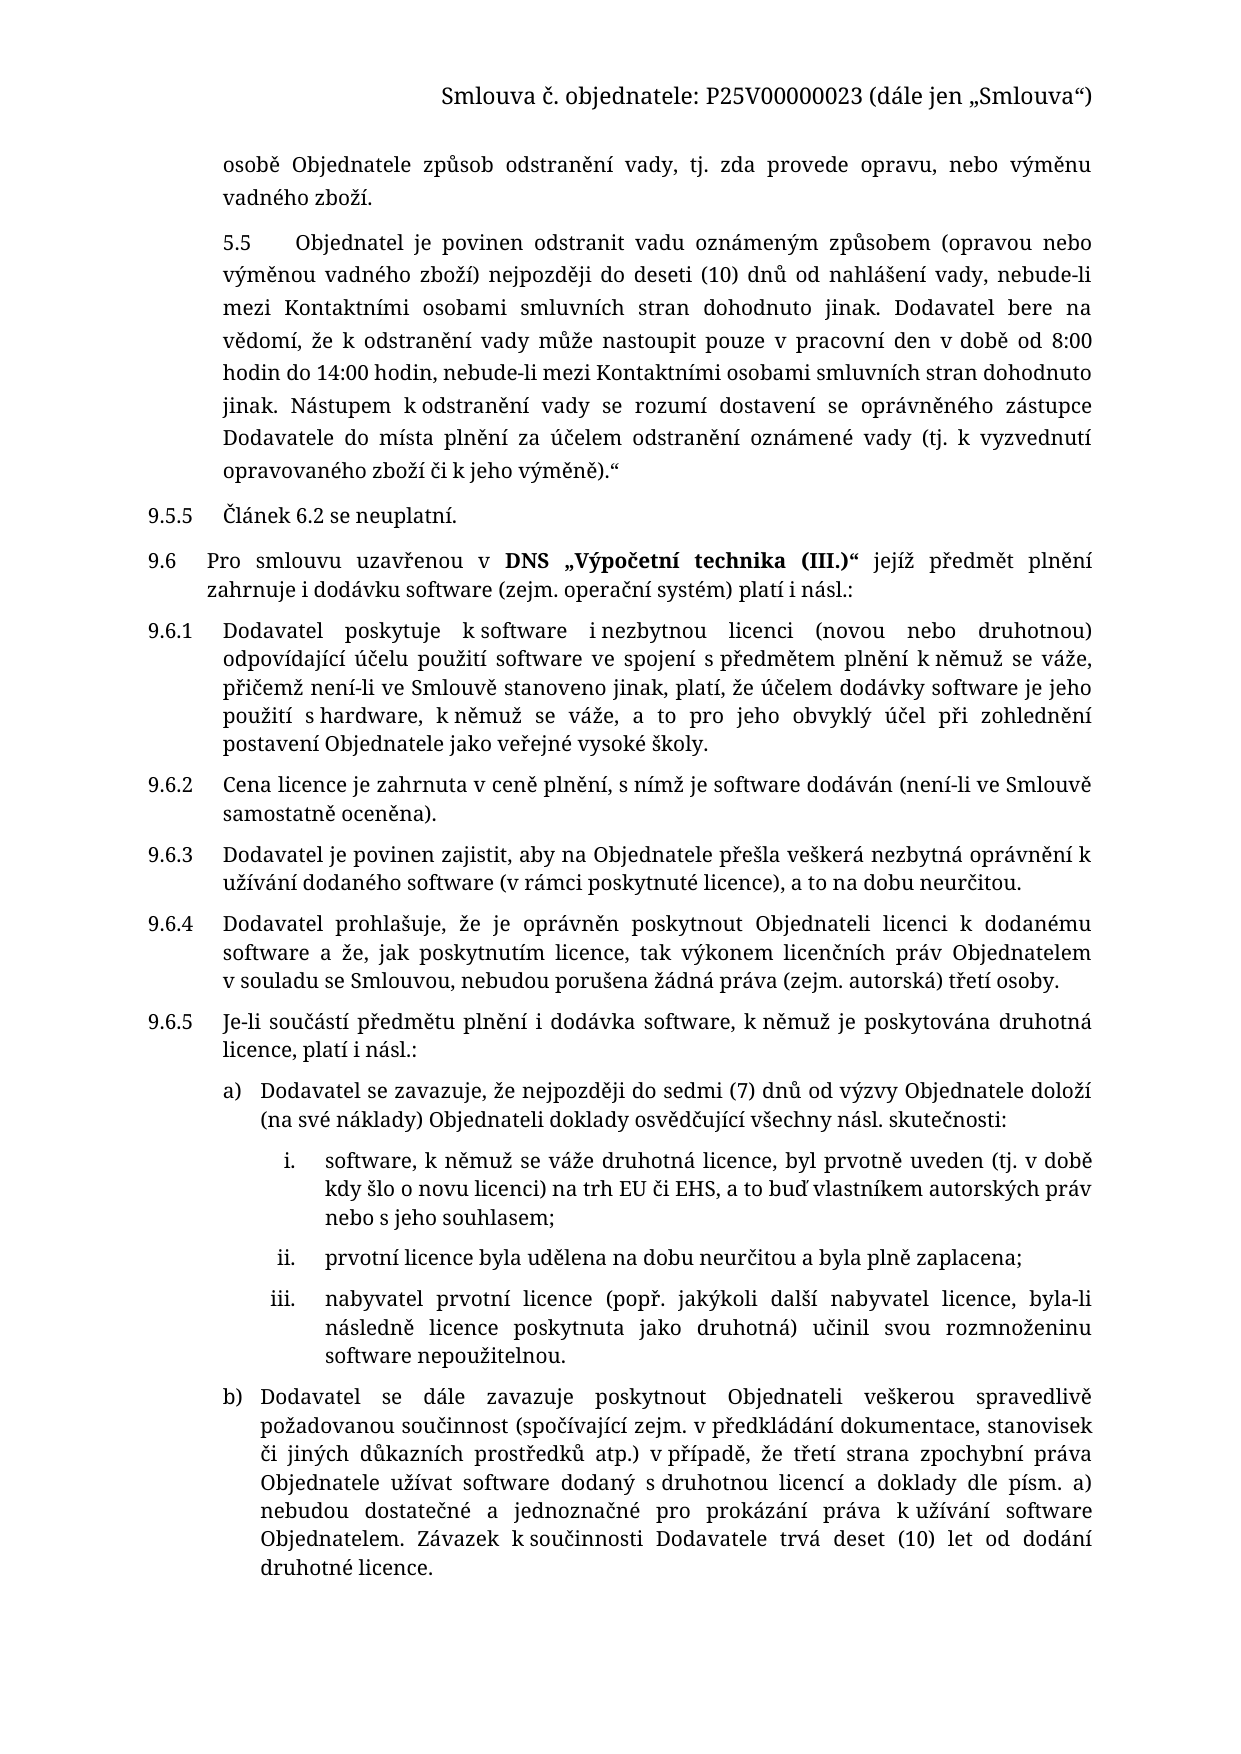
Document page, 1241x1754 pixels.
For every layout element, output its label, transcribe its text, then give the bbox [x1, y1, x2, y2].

list Článek 6.2 se neuplatní. [148, 501, 1093, 530]
list Dodavatel se dále zavazuje poskytnout Objednateli veškerou spravedlivě požadovanou součinnost (spočívající zejm. v předkládání dokumentace, stanovisek či jiných důkazních prostředků atp.) v případě, že třetí strana zpochybní práva Objednatele užívat software dodaný s druhotnou licencí a doklady dle písm. a) nebudou dostatečné a jednoznačné pro prokázání práva k užívání software Objednatelem. Závazek k součinnosti Dodavatele trvá deset (10) let od dodání druhotné licence. [223, 1382, 1093, 1581]
list Cena licence je zahrnuta v ceně plnění, s nímž je software dodáván (není-li ve Smlouvě samostatně oceněna). [148, 770, 1093, 827]
list 5.5 Objednatel je povinen odstranit vadu oznámeným způsobem (opravou nebo výměnou vadného zboží) nejpozději do deseti (10) dnů od nahlášení vady, nebude-li mezi Kontaktními osobami smluvních stran dohodnuto jinak. Dodavatel bere na vědomí, že k odstranění vady může nastoupit pouze v pracovní den v době od 8:00 hodin do 14:00 hodin, nebude-li mezi Kontaktními osobami smluvních stran dohodnuto jinak. Nástupem k odstranění vady se rozumí dostavení se oprávněného zástupce Dodavatele do místa plnění za účelem odstranění oznámené vady (tj. k vyzvednutí opravovaného zboží či k jeho výměně).“ [223, 228, 1093, 484]
list Je-li součástí předmětu plnění i dodávka software, k němuž je poskytována druhotná licence, platí i násl.: [148, 1007, 1093, 1064]
list prvotní licence byla udělena na dobu neurčitou a byla plně zaplacena; [295, 1243, 1093, 1272]
list Dodavatel se zavazuje, že nejpozději do sedmi (7) dnů od výzvy Objednatele doloží (na své náklady) Objednateli doklady osvědčující všechny násl. skutečnosti: [223, 1076, 1093, 1133]
list Pro smlouvu uzavřenou v DNS „Výpočetní technika (III.)“ jejíž předmět plnění zahrnuje i dodávku software (zejm. operační systém) platí i násl.: [148, 546, 1093, 603]
list software, k němuž se váže druhotná licence, byl prvotně uveden (tj. v době kdy šlo o novu licenci) na trh EU či EHS, a to buď vlastníkem autorských práv nebo s jeho souhlasem; [295, 1146, 1093, 1231]
list nabyvatel prvotní licence (popř. jakýkoli další nabyvatel licence, byla-li následně licence poskytnuta jako druhotná) učinil svou rozmnoženinu software nepoužitelnou. [295, 1284, 1093, 1370]
list Dodavatel poskytuje k software i nezbytnou licenci (novou nebo druhotnou) odpovídající účelu použití software ve spojení s předmětem plnění k němuž se váže, přičemž není-li ve Smlouvě stanoveno jinak, platí, že účelem dodávky software je jeho použití s hardware, k němuž se váže, a to pro jeho obvyklý účel při zohlednění postavení Objednatele jako veřejné vysoké školy. [148, 616, 1093, 758]
list Dodavatel je povinen zajistit, aby na Objednatele přešla veškerá nezbytná oprávnění k užívání dodaného software (v rámci poskytnuté licence), a to na dobu neurčitou. [148, 840, 1093, 897]
list Dodavatel prohlašuje, že je oprávněn poskytnout Objednateli licenci k dodanému software a že, jak poskytnutím licence, tak výkonem licenčních práv Objednatelem v souladu se Smlouvou, nebudou porušena žádná práva (zejm. autorská) třetí osoby. [148, 909, 1093, 994]
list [223, 150, 1093, 211]
